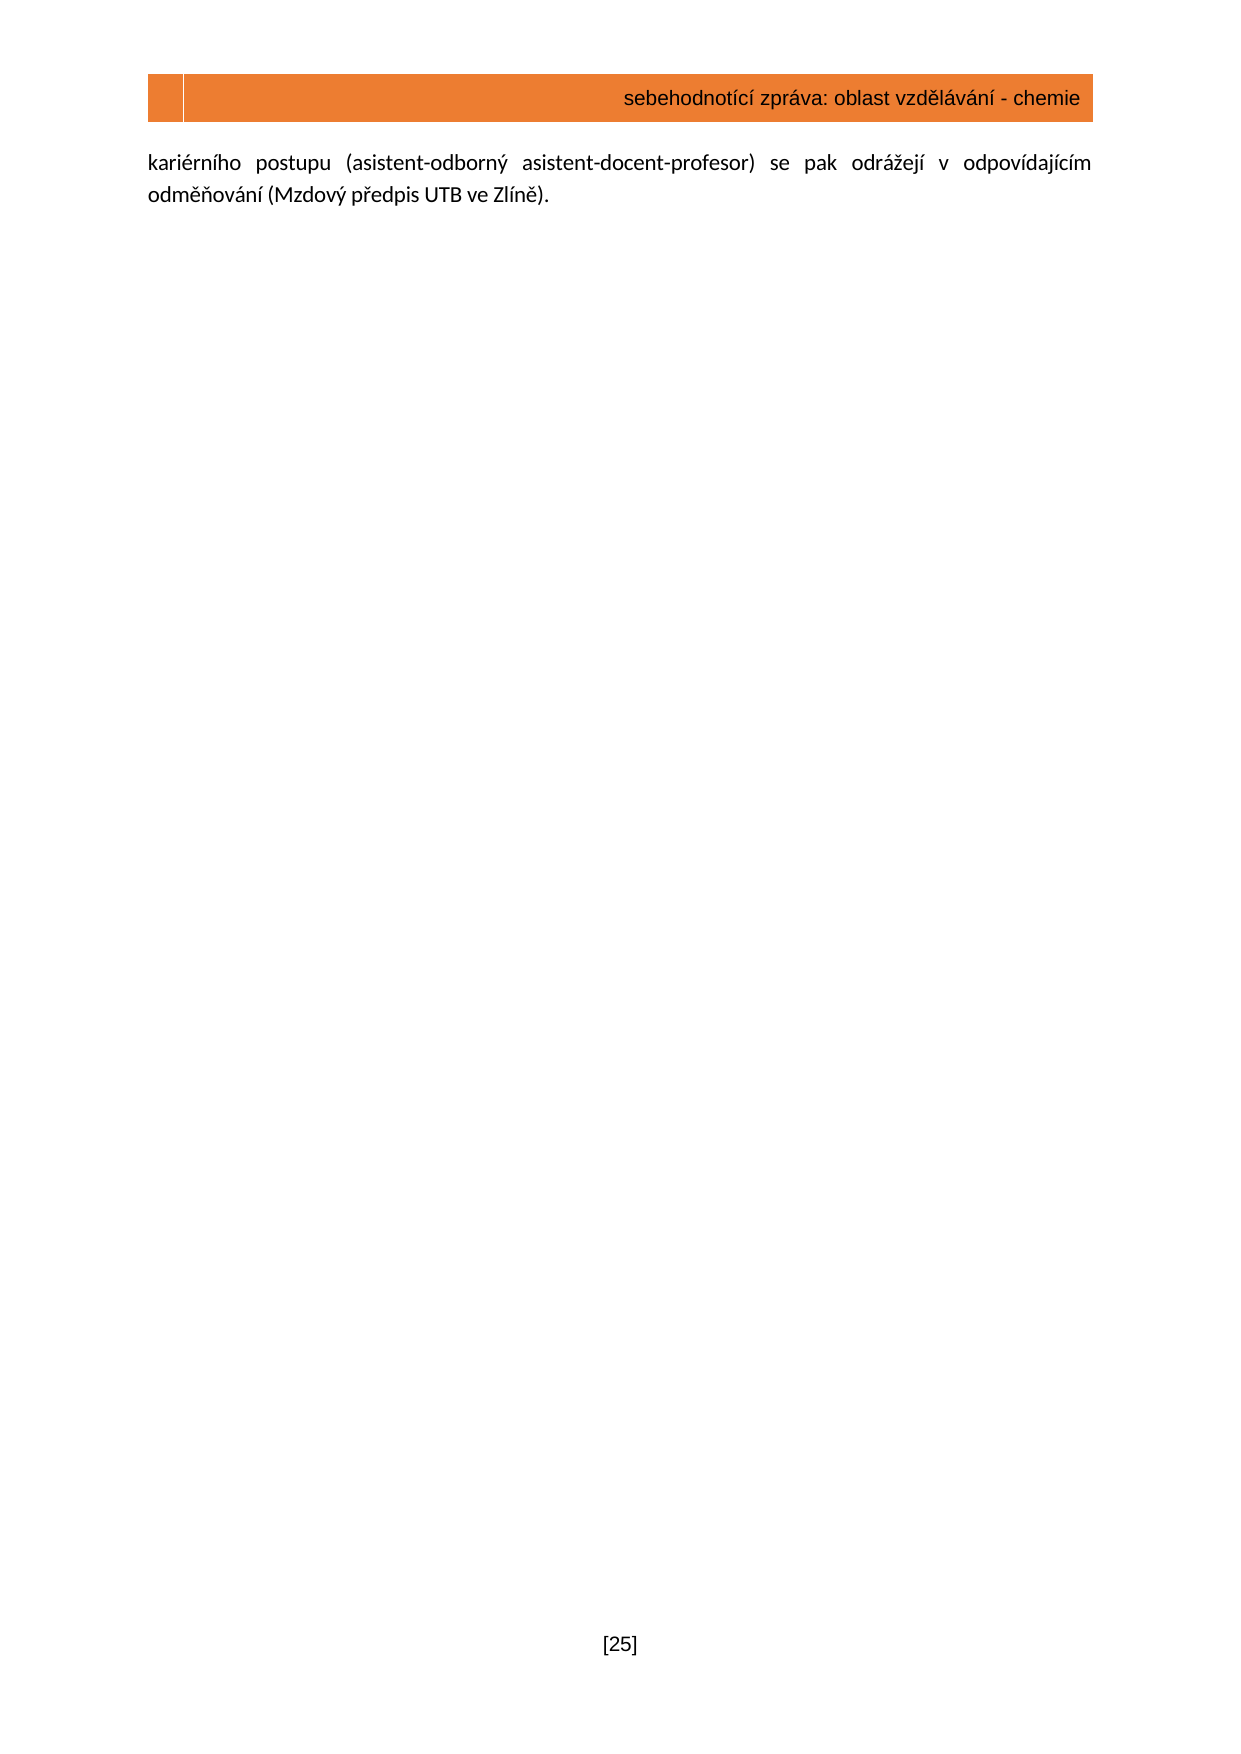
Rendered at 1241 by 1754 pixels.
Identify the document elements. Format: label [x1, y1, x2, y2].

text [148, 148, 1092, 208]
